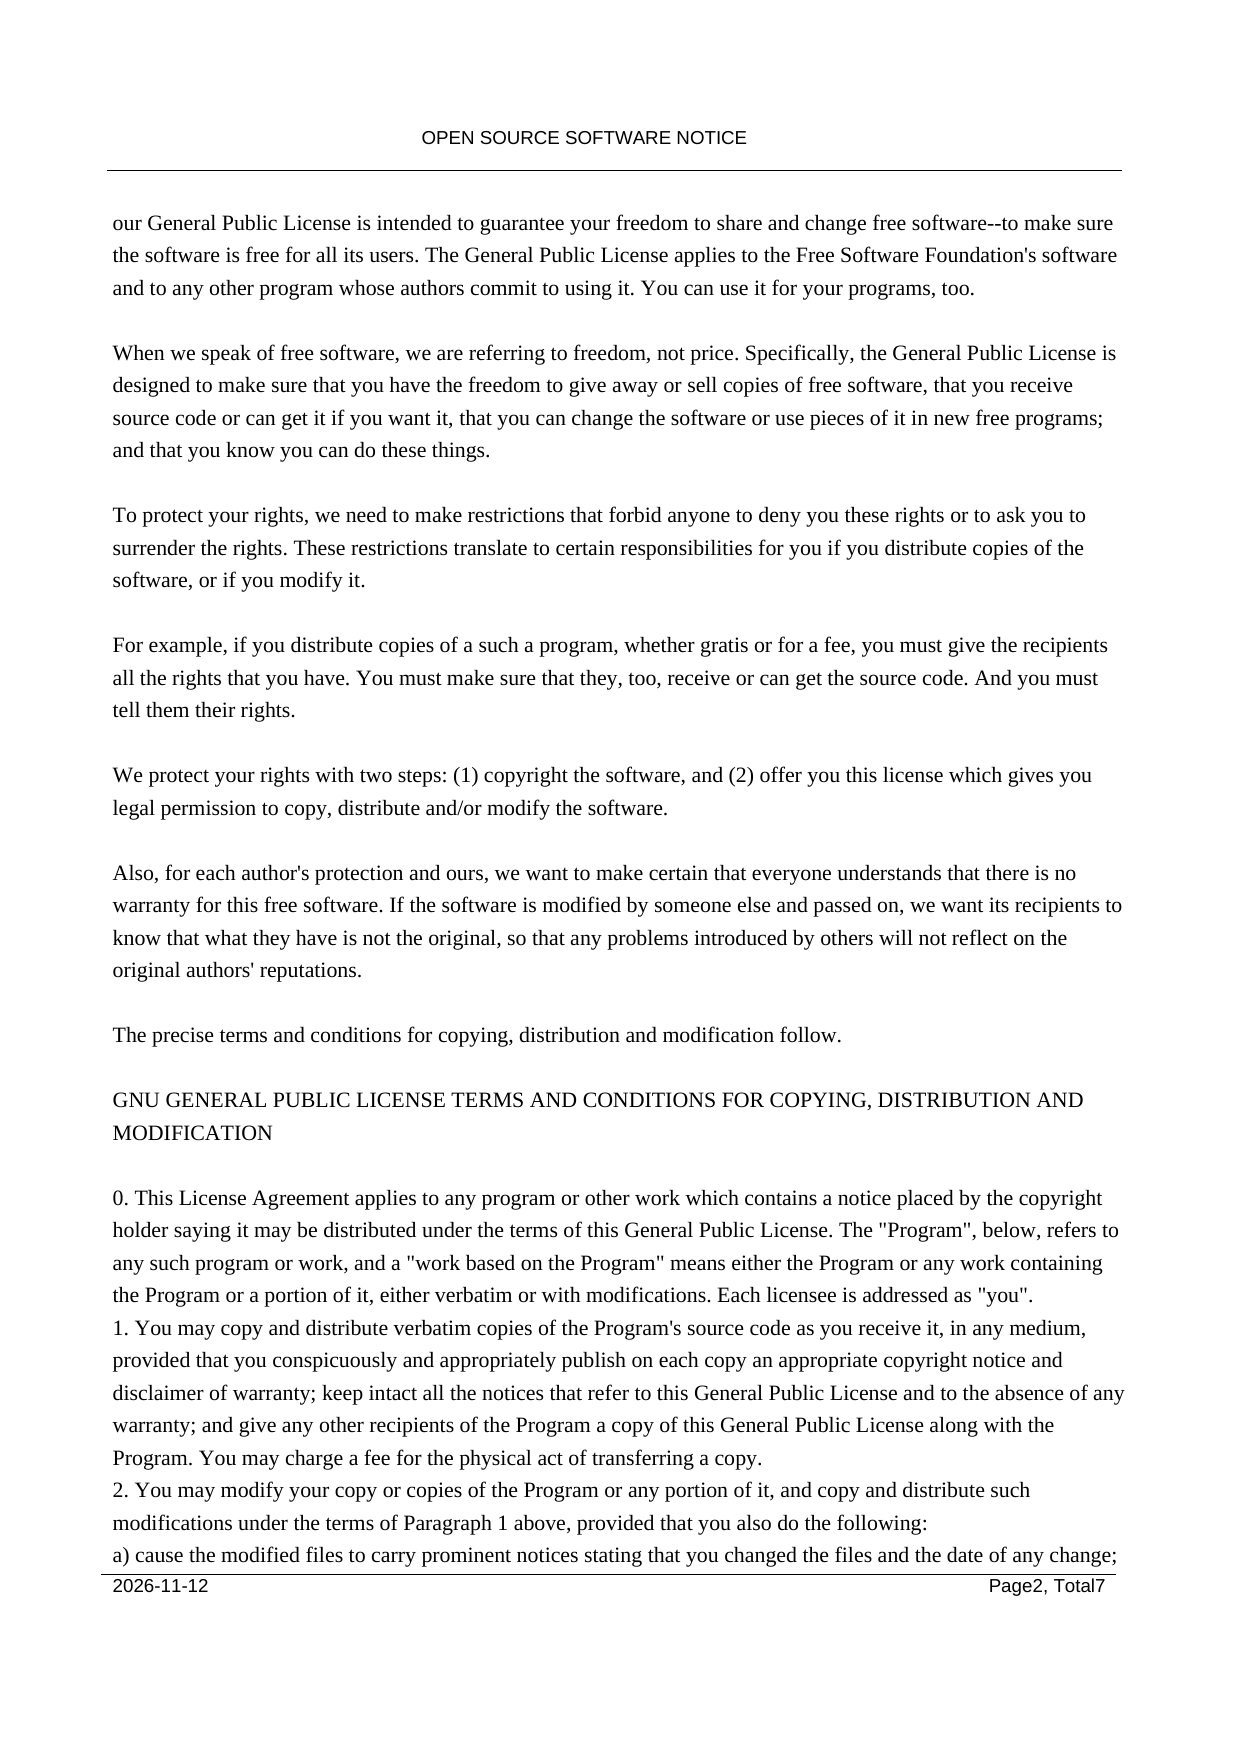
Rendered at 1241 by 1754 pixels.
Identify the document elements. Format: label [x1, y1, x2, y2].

text [112, 206, 1128, 1571]
